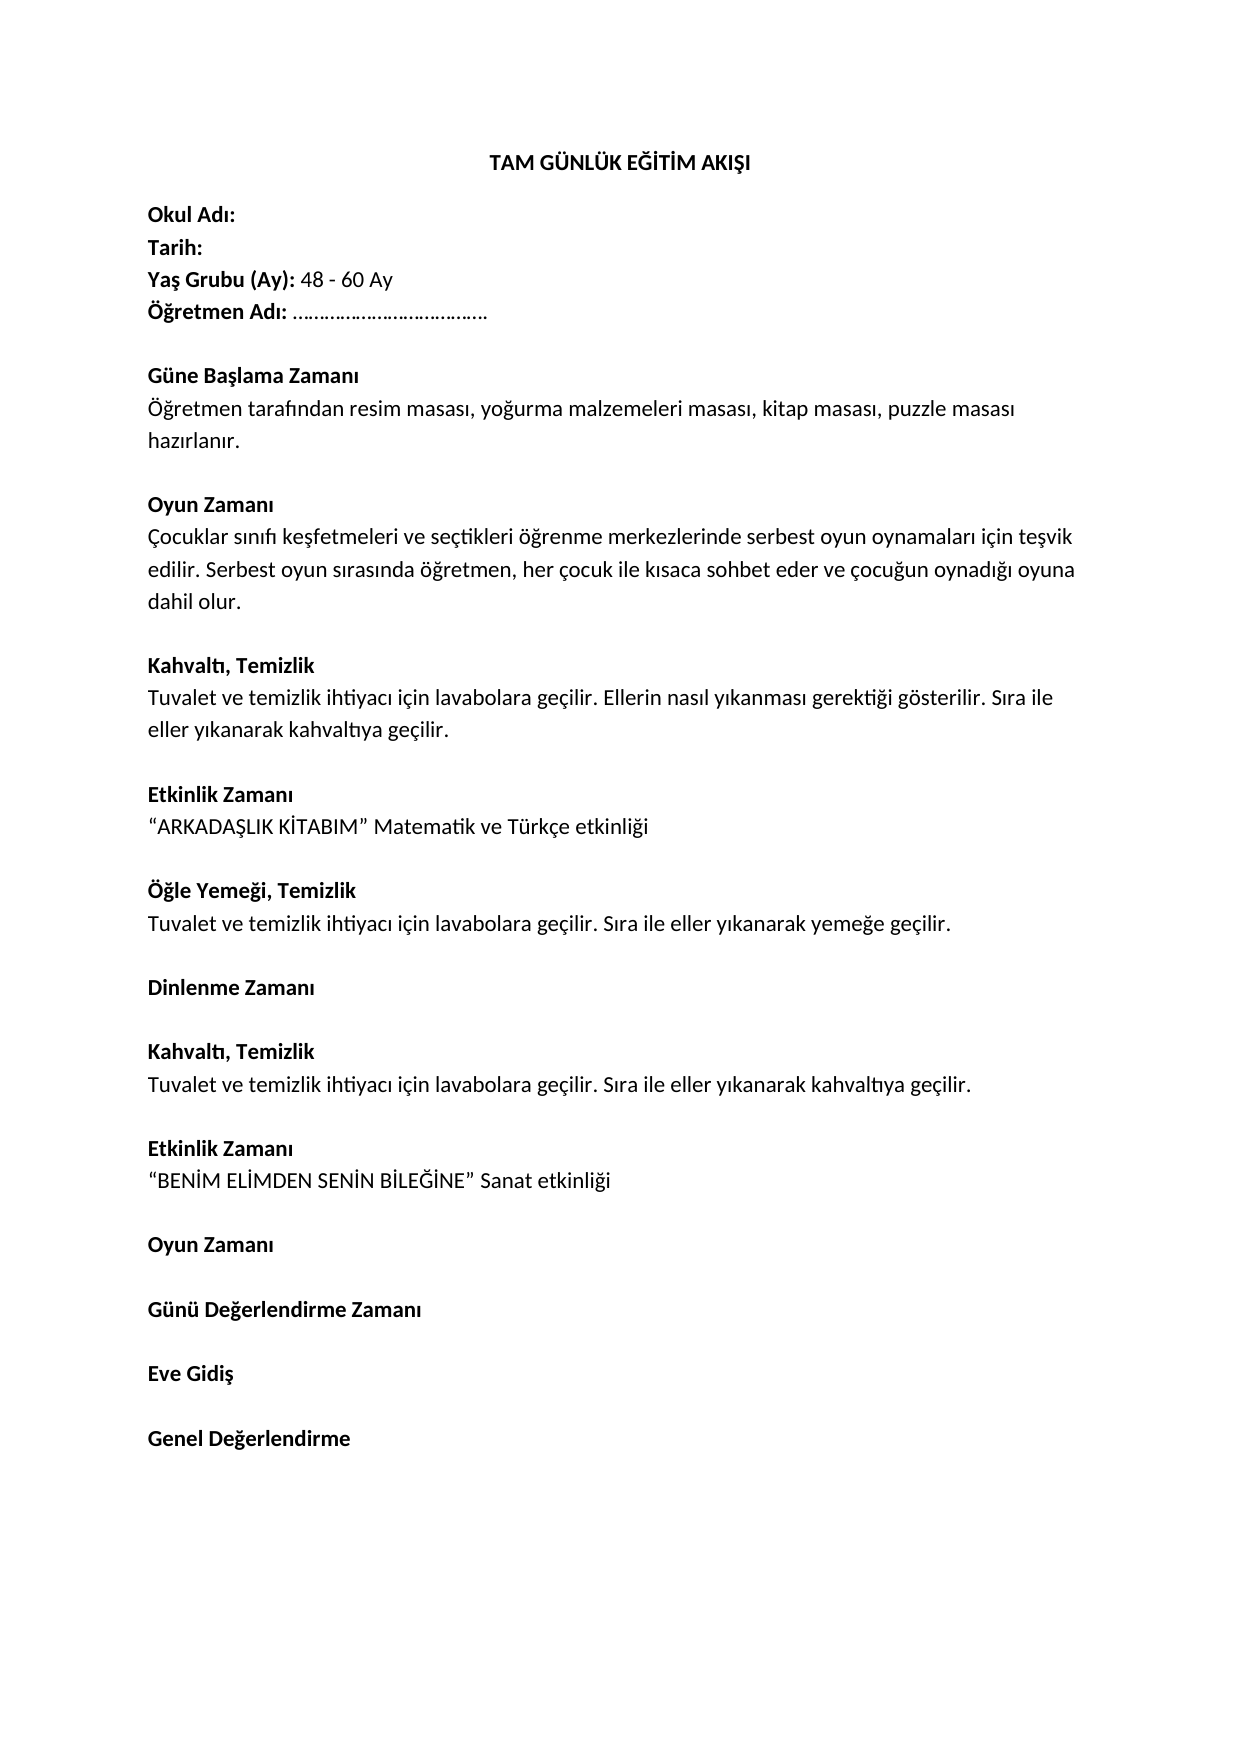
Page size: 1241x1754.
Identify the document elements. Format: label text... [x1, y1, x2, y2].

text Kahvaltı, Temizlik [148, 1037, 1093, 1066]
text Tarih: [148, 233, 1093, 261]
text Dinlenme Zamanı [148, 973, 1093, 1001]
text Tuvalet ve temizlik ihtiyacı için lavabolara geçilir. Sıra ile eller yıkanarak kahvaltıya geçilir. [148, 1070, 1093, 1098]
text Oyun Zamanı [148, 490, 1093, 518]
text Kahvaltı, Temizlik [148, 651, 1093, 679]
text “BENİM ELİMDEN SENİN BİLEĞİNE” Sanat etkinliği [148, 1166, 1093, 1194]
text Etkinlik Zamanı [148, 1134, 1093, 1162]
text Çocuklar sınıfı keşfetmeleri ve seçtikleri öğrenme merkezlerinde serbest oyun oynamaları için teşvik edilir. Serbest oyun sırasında öğretmen, her çocuk ile kısaca sohbet eder ve çocuğun oynadığı oyuna dahil olur. [148, 522, 1093, 615]
text Eve Gidiş [148, 1359, 1093, 1387]
text Genel Değerlendirme [148, 1424, 1093, 1452]
text Tuvalet ve temizlik ihtiyacı için lavabolara geçilir. Ellerin nasıl yıkanması gerektiği gösterilir. Sıra ile eller yıkanarak kahvaltıya geçilir. [148, 683, 1093, 744]
text Günü Değerlendirme Zamanı [148, 1295, 1093, 1323]
text Etkinlik Zamanı [148, 780, 1093, 808]
text “ARKADAŞLIK KİTABIM” Matematik ve Türkçe etkinliği [148, 812, 1093, 840]
text Tuvalet ve temizlik ihtiyacı için lavabolara geçilir. Sıra ile eller yıkanarak yemeğe geçilir. [148, 909, 1093, 937]
text Öğle Yemeği, Temizlik [148, 877, 1093, 904]
text Öğretmen Adı: ………………………………. [148, 297, 1093, 325]
text Öğretmen tarafından resim masası, yoğurma malzemeleri masası, kitap masası, puzzle masası hazırlanır. [148, 394, 1093, 454]
text Yaş Grubu (Ay): 48 - 60 Ay [148, 265, 1093, 293]
text TAM GÜNLÜK EĞİTİM AKIŞI [148, 148, 1093, 176]
text Oyun Zamanı [148, 1231, 1093, 1259]
text Güne Başlama Zamanı [148, 362, 1093, 389]
text Okul Adı: [148, 201, 1093, 229]
